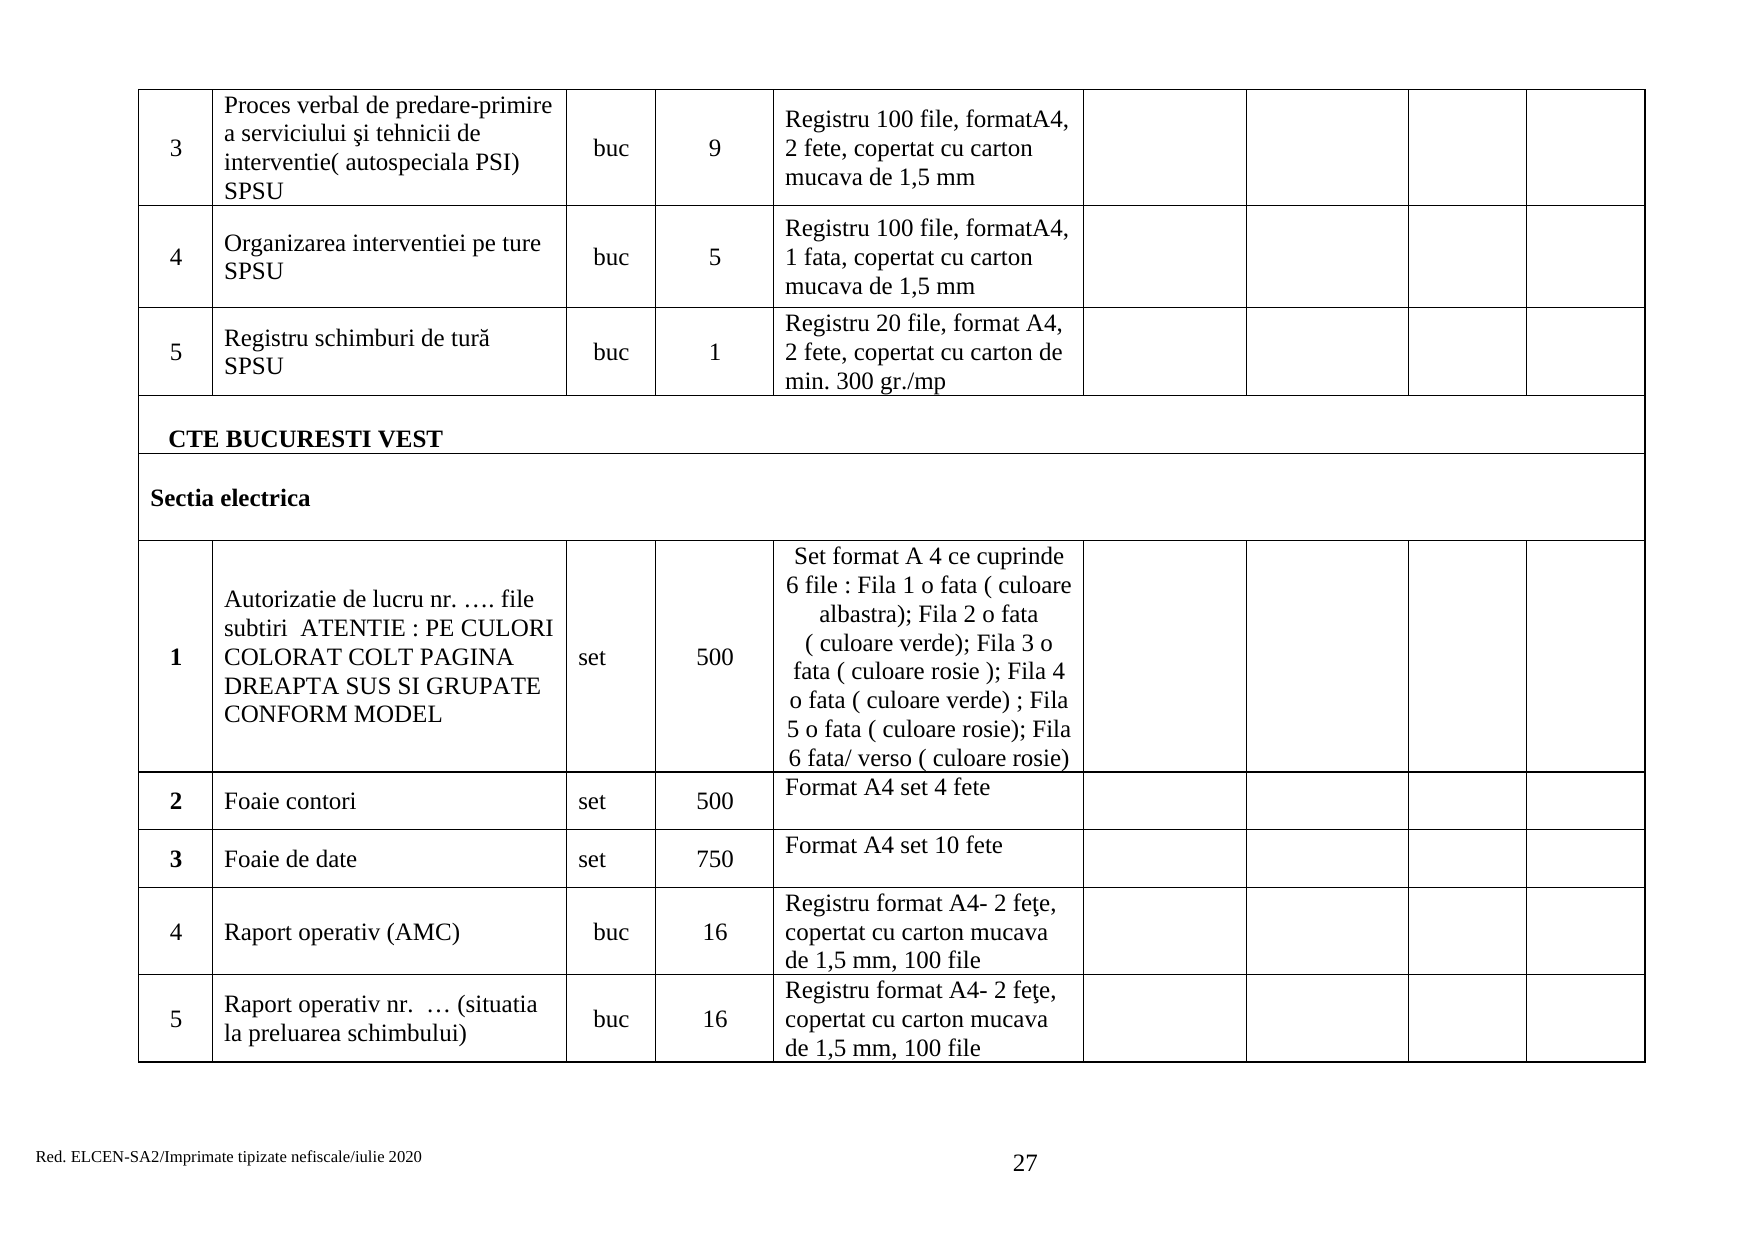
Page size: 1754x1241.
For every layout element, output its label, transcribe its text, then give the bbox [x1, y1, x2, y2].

table_cell 750 [656, 830, 773, 887]
table_cell [1084, 206, 1246, 307]
table_cell [1084, 90, 1246, 205]
table_cell [1527, 830, 1644, 887]
table_cell buc [567, 975, 655, 1061]
table_cell 500 [656, 773, 773, 829]
table_cell buc [567, 308, 655, 394]
table_cell [1409, 541, 1526, 771]
table_cell Raport operativ nr. … (situatia la preluarea schimbului) [213, 975, 566, 1061]
table_cell 5 [139, 975, 212, 1061]
table_cell 16 [656, 975, 773, 1061]
table_cell [1527, 90, 1644, 205]
table_cell 1 [139, 541, 212, 771]
table_cell [1247, 206, 1408, 307]
table_cell [1084, 888, 1246, 974]
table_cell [774, 888, 1083, 974]
table_cell Proces verbal de predare-primire a serviciului şi tehnicii de interventie( autospeciala PSI) SPSU [213, 90, 566, 205]
table_cell 5 [139, 308, 212, 394]
table_cell buc [567, 90, 655, 205]
table_cell [1409, 888, 1526, 974]
table_cell [1084, 773, 1246, 829]
table_cell 1 [656, 308, 773, 394]
table_cell [1084, 308, 1246, 394]
table_cell Registru 100 file, formatA4, 2 fete, copertat cu carton mucava de 1,5 mm [774, 90, 1083, 205]
table_cell [1527, 888, 1644, 974]
table_cell [1247, 773, 1408, 829]
table_cell Foaie contori [213, 773, 566, 829]
table_cell [1527, 206, 1644, 307]
table_cell 2 [139, 773, 212, 829]
table_cell 4 [139, 206, 212, 307]
table_cell [1527, 975, 1644, 1061]
table_cell 5 [656, 206, 773, 307]
table_cell 4 [139, 888, 212, 974]
table_cell [1247, 90, 1408, 205]
table_cell Raport operativ (AMC) [213, 888, 566, 974]
table_cell [1084, 830, 1246, 887]
table_cell [1409, 90, 1526, 205]
table_cell [1409, 975, 1526, 1061]
table_cell buc [567, 888, 655, 974]
table_cell [1247, 541, 1408, 771]
table_cell Sectia electrica [139, 454, 1644, 540]
table_cell [1409, 308, 1526, 394]
table_cell Format A4 set 4 fete [774, 773, 1083, 829]
table_cell Registru 100 file, formatA4, 1 fata, copertat cu carton mucava de 1,5 mm [774, 206, 1083, 307]
table_cell 3 [139, 90, 212, 205]
table_cell Organizarea interventiei pe ture SPSU [213, 206, 566, 307]
table_cell set [567, 773, 655, 829]
table_cell [1527, 773, 1644, 829]
table_cell Registru schimburi de tură SPSU [213, 308, 566, 394]
table_cell [1247, 308, 1408, 394]
table_cell [1527, 541, 1644, 771]
table_cell 500 [656, 541, 773, 771]
table_cell set [567, 541, 655, 771]
table_cell 9 [656, 90, 773, 205]
table_cell buc [567, 206, 655, 307]
table_cell Autorizatie de lucru nr. …. file subtiri ATENTIE : PE CULORI COLORAT COLT PAGINA DREAPTA SUS SI GRUPATE CONFORM MODEL [213, 541, 566, 771]
table_cell CTE BUCURESTI VEST [139, 396, 1644, 453]
table_cell set [567, 830, 655, 887]
table_cell [1409, 206, 1526, 307]
table_cell Format A4 set 10 fete [774, 830, 1083, 887]
table_cell [1084, 975, 1246, 1061]
table_cell 16 [656, 888, 773, 974]
table_cell [1409, 773, 1526, 829]
table_cell 3 [139, 830, 212, 887]
table_cell [1247, 888, 1408, 974]
table_cell [1247, 830, 1408, 887]
table_cell Registru 20 file, format A4, 2 fete, copertat cu carton de min. 300 gr./mp [774, 308, 1083, 394]
table_cell Set format A 4 ce cuprinde 6 file : Fila 1 o fata ( culoare albastra); Fila 2 o fata ( culoare verde); Fila 3 o fata ( culoare rosie ); Fila 4 o fata ( culoare verde) ; Fila 5 o fata ( culoare rosie); Fila 6 fata/ verso ( culoare rosie) [774, 541, 1083, 771]
table_cell [1527, 308, 1644, 394]
table_cell [1409, 830, 1526, 887]
table_cell [1084, 541, 1246, 771]
table_cell [1247, 975, 1408, 1061]
table_cell Foaie de date [213, 830, 566, 887]
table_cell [774, 975, 1083, 1061]
